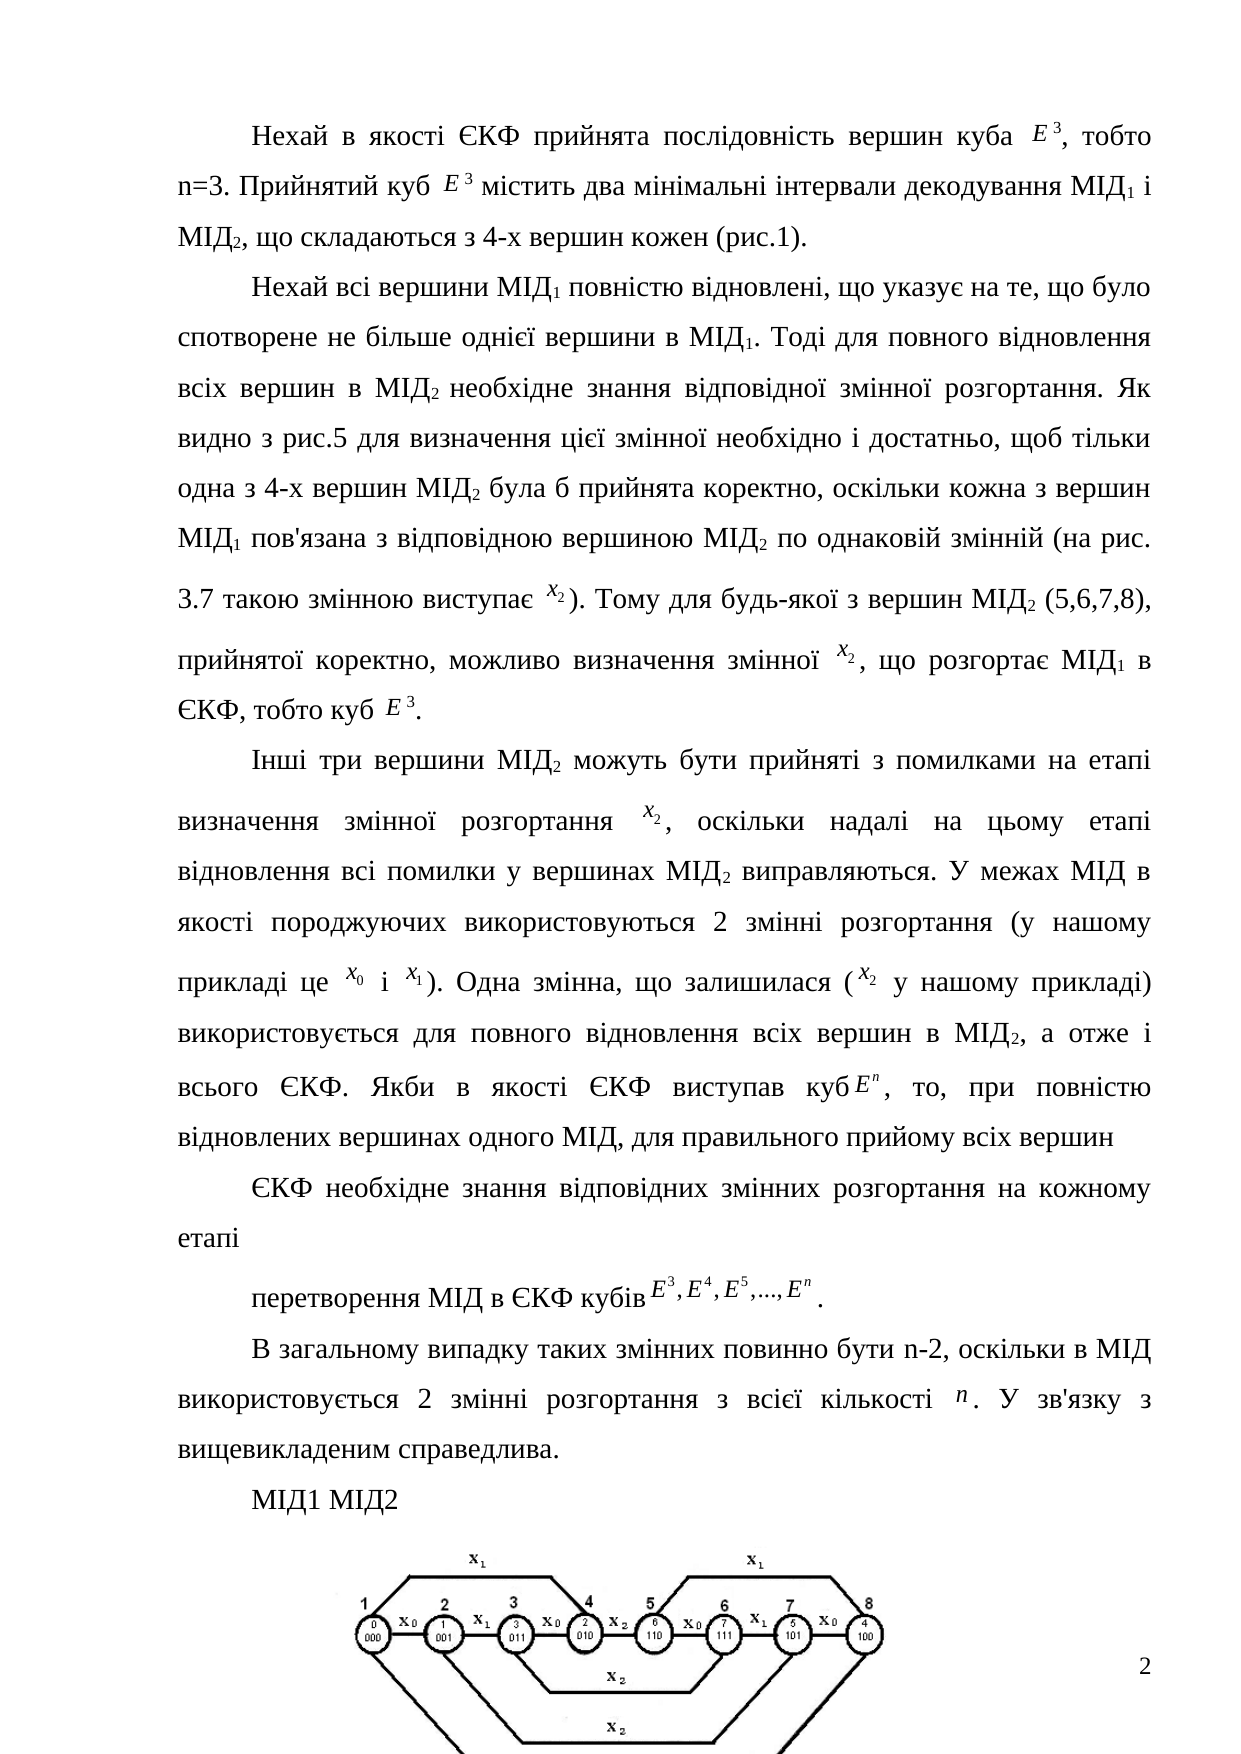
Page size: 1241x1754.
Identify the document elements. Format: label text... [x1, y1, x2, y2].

text Нехай всі вершини МІД1 повністю відновлені, що указує на те, що було спотворене не більше однієї вершини в МІД1. Тоді для повного відновлення всіх вершин в МІД2 необхідне знання відповідної змінної розгортання. Як видно з рис.5 для визначення цієї змінної необхідно і достатньо, щоб тільки одна з 4-х вершин МІД2 була б прийнята коректно, оскільки кожна з вершин МІД1 пов'язана з відповідною вершиною МІД2 по однаковій змінній (на рис. 3.7 такою змінною виступає ). Тому для будь-якої з вершин МІД2 (5,6,7,8), прийнятої коректно, можливо визначення змінної , що розгортає МІД1 в ЄКФ, тобто куб 3. [177, 269, 1152, 726]
text Нехай в якості ЄКФ прийнята послідовність вершин куба 3, тобто n=3. Прийнятий куб 3 містить два мінімальні інтервали декодування МІД1 і МІД2, що складаються з 4-х вершин кожен (рис.1). [177, 118, 1152, 252]
text Інші три вершини МІД2 можуть бути прийняті з помилками на етапі визначення змінної розгортання , оскільки надалі на цьому етапі відновлення всі помилки у вершинах МІД2 виправляються. У межах МІД в якості породжуючих використовуються 2 змінні розгортання (у нашому прикладі це і ). Одна змінна, що залишилася ( у нашому прикладі) використовується для повного відновлення всіх вершин в МІД2, а отже і всього ЄКФ. Якби в якості ЄКФ виступав куб, то, при повністю відновлених вершинах одного МІД, для правильного прийому всіх вершин [177, 742, 1152, 1153]
text перетворення МІД в ЄКФ кубів. [177, 1270, 1152, 1314]
picture [327, 1538, 909, 1754]
text В загальному випадку таких змінних повинно бути n-2, оскільки в МІД використовується 2 змінні розгортання з всієї кількості . У зв'язку з вищевикладеним справедлива. [177, 1331, 1152, 1465]
text МІД1 МІД2 [177, 1482, 1152, 1515]
text ЄКФ необхідне знання відповідних змінних розгортання на кожному етапі [177, 1170, 1152, 1253]
